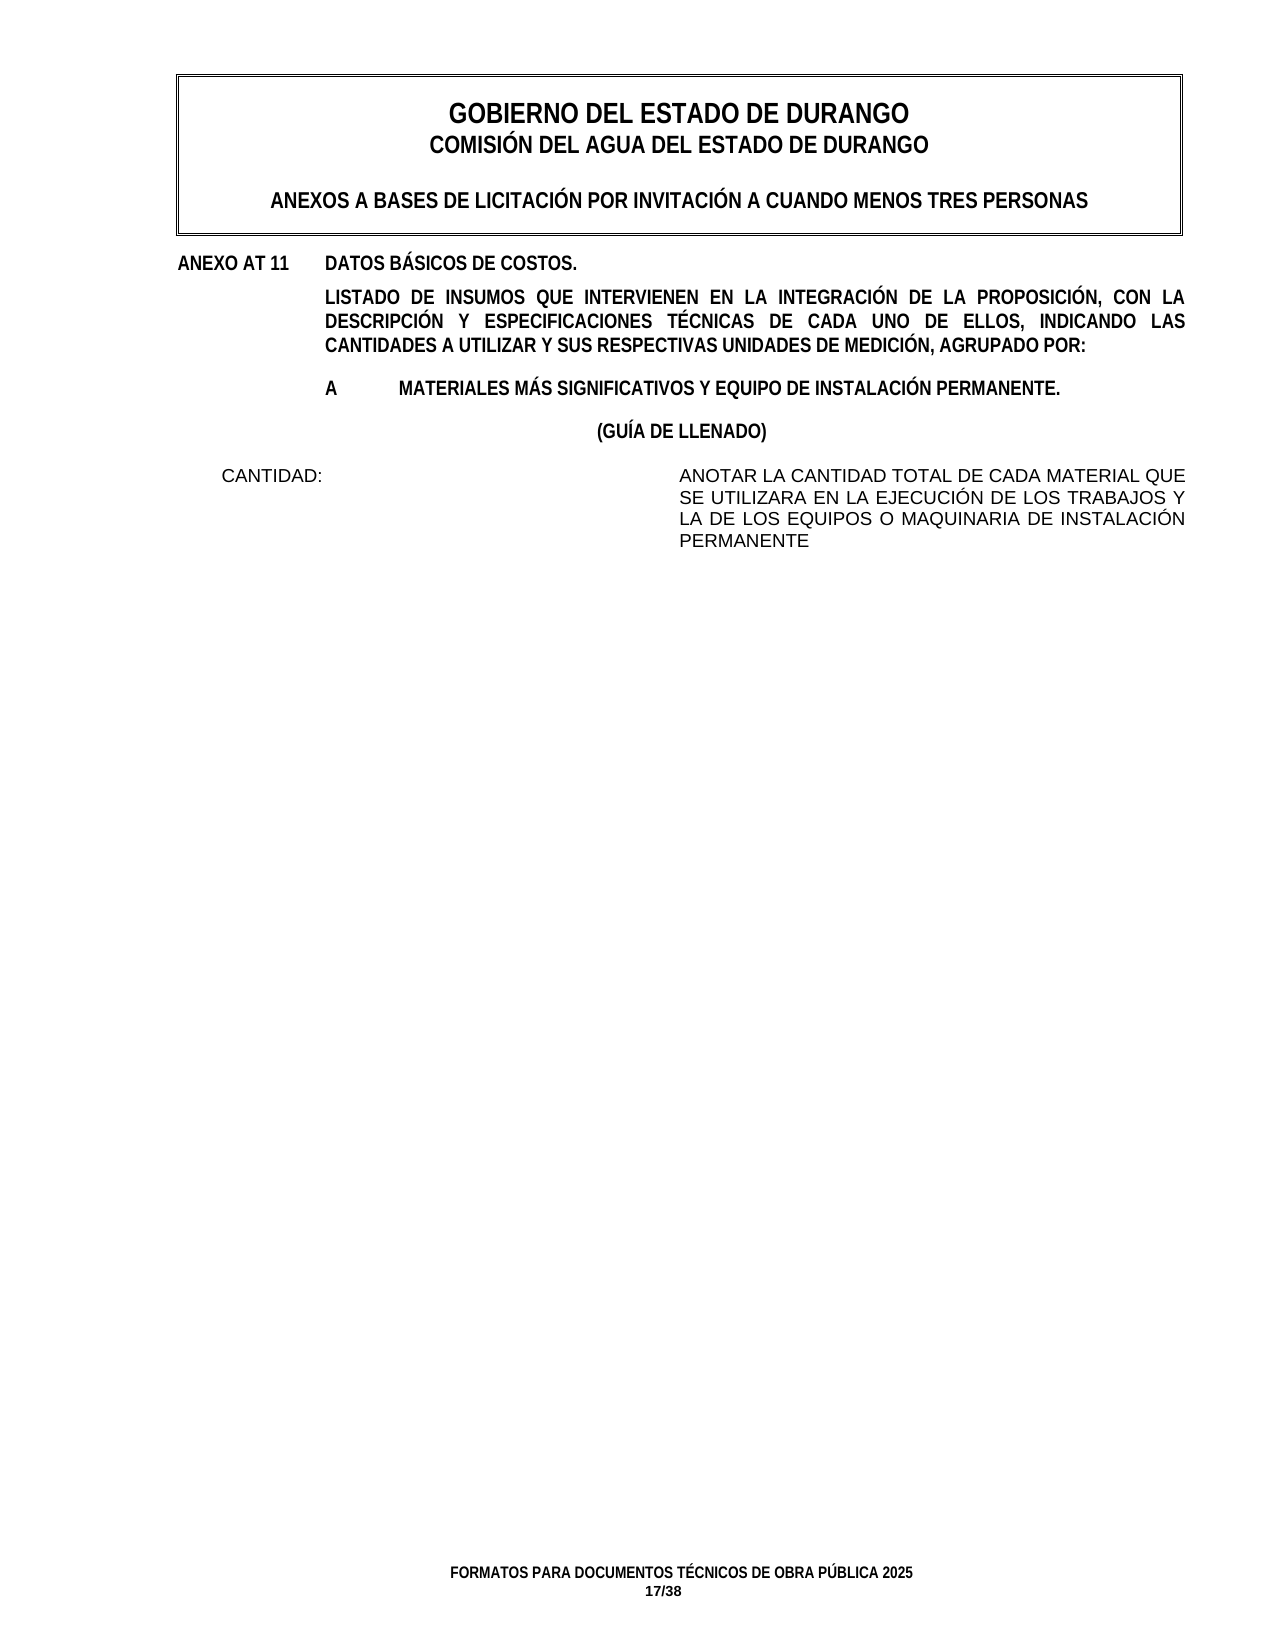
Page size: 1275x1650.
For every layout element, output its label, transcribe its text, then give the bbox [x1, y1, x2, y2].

text CANTIDAD: ANOTAR LA CANTIDAD TOTAL DE CADA MATERIAL QUE SE UTILIZARA EN LA EJECUCIÓN DE LOS TRABAJOS Y LA DE LOS EQUIPOS O MAQUINARIA DE INSTALACIÓN PERMANENTE [221, 465, 1186, 551]
